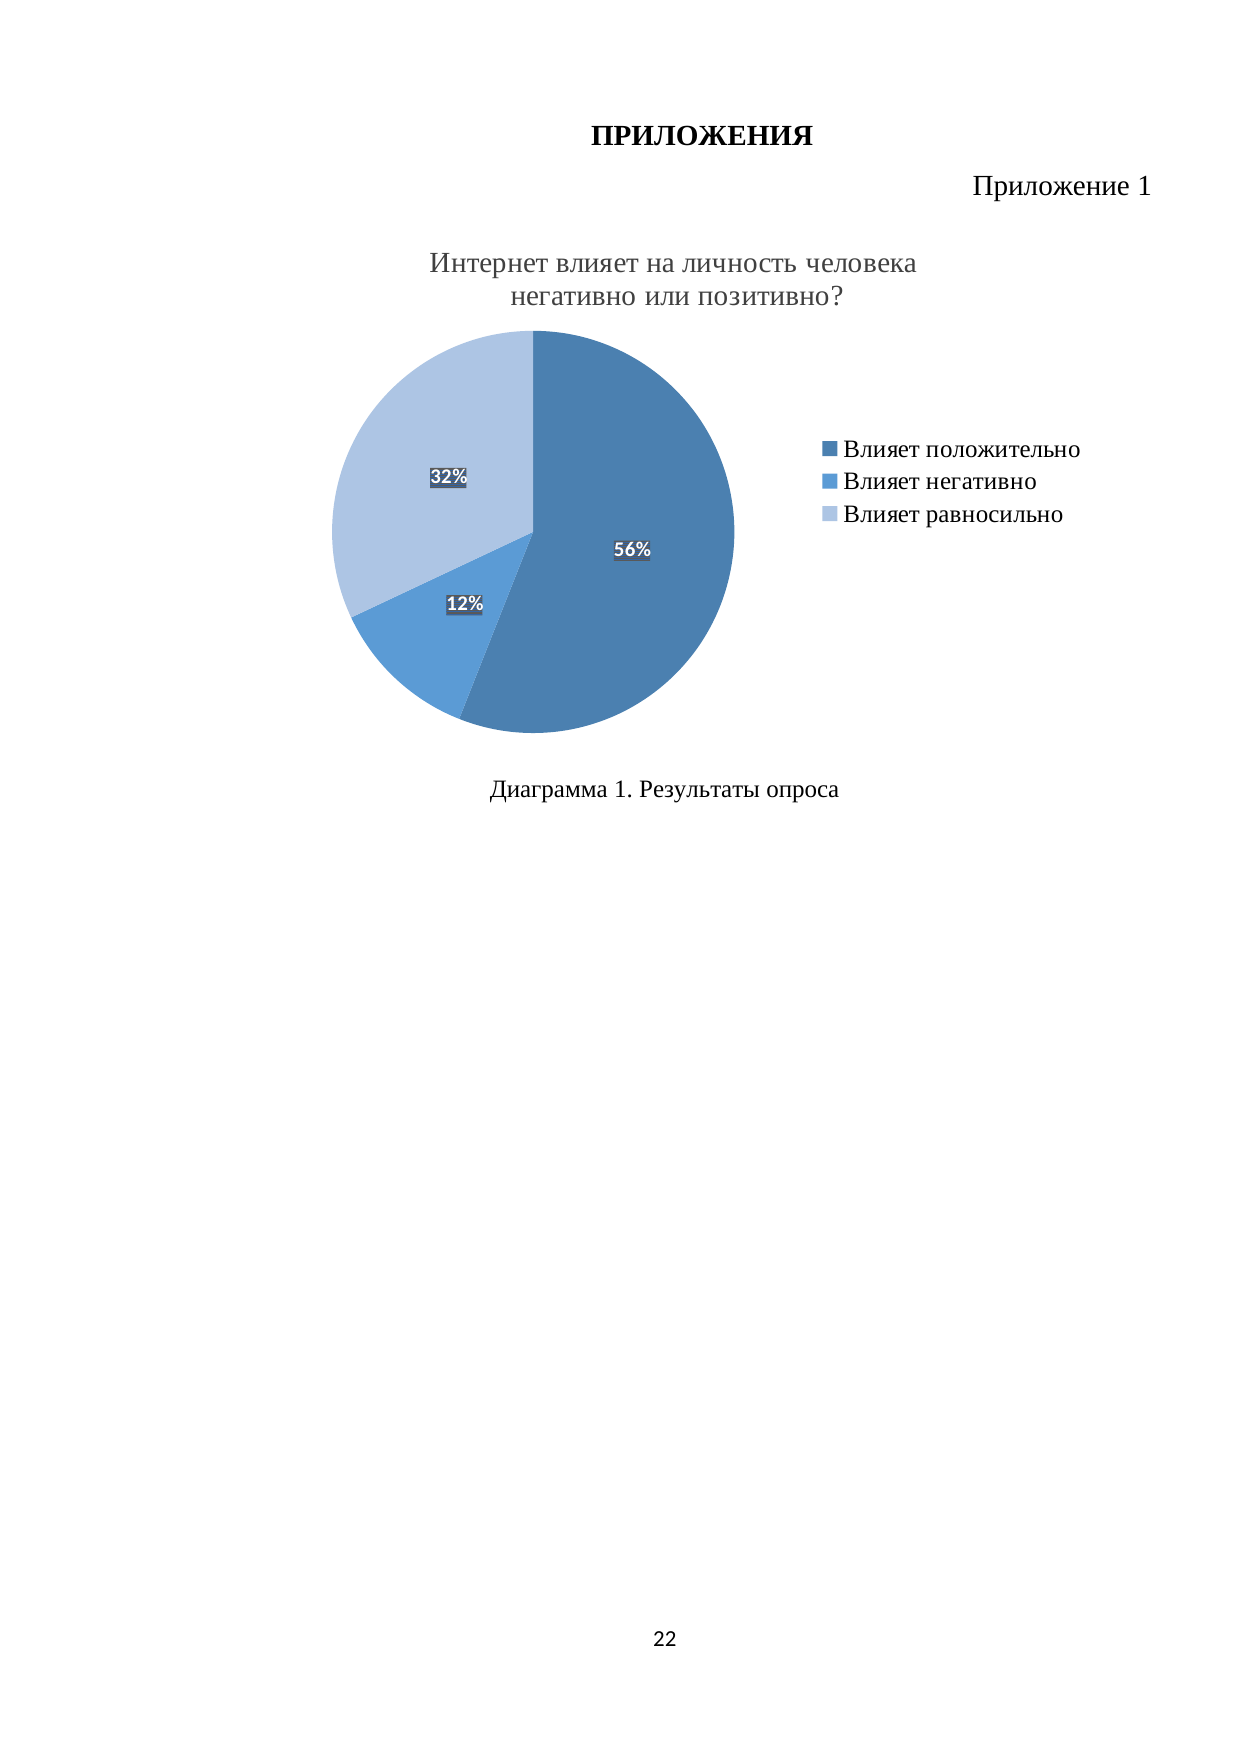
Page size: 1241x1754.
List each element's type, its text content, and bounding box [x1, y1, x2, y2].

list Приложение 1 [252, 168, 1152, 202]
list ПРИЛОЖЕНИЯ [252, 118, 1152, 152]
text Диаграмма 1. Результаты опроса [177, 774, 1152, 803]
